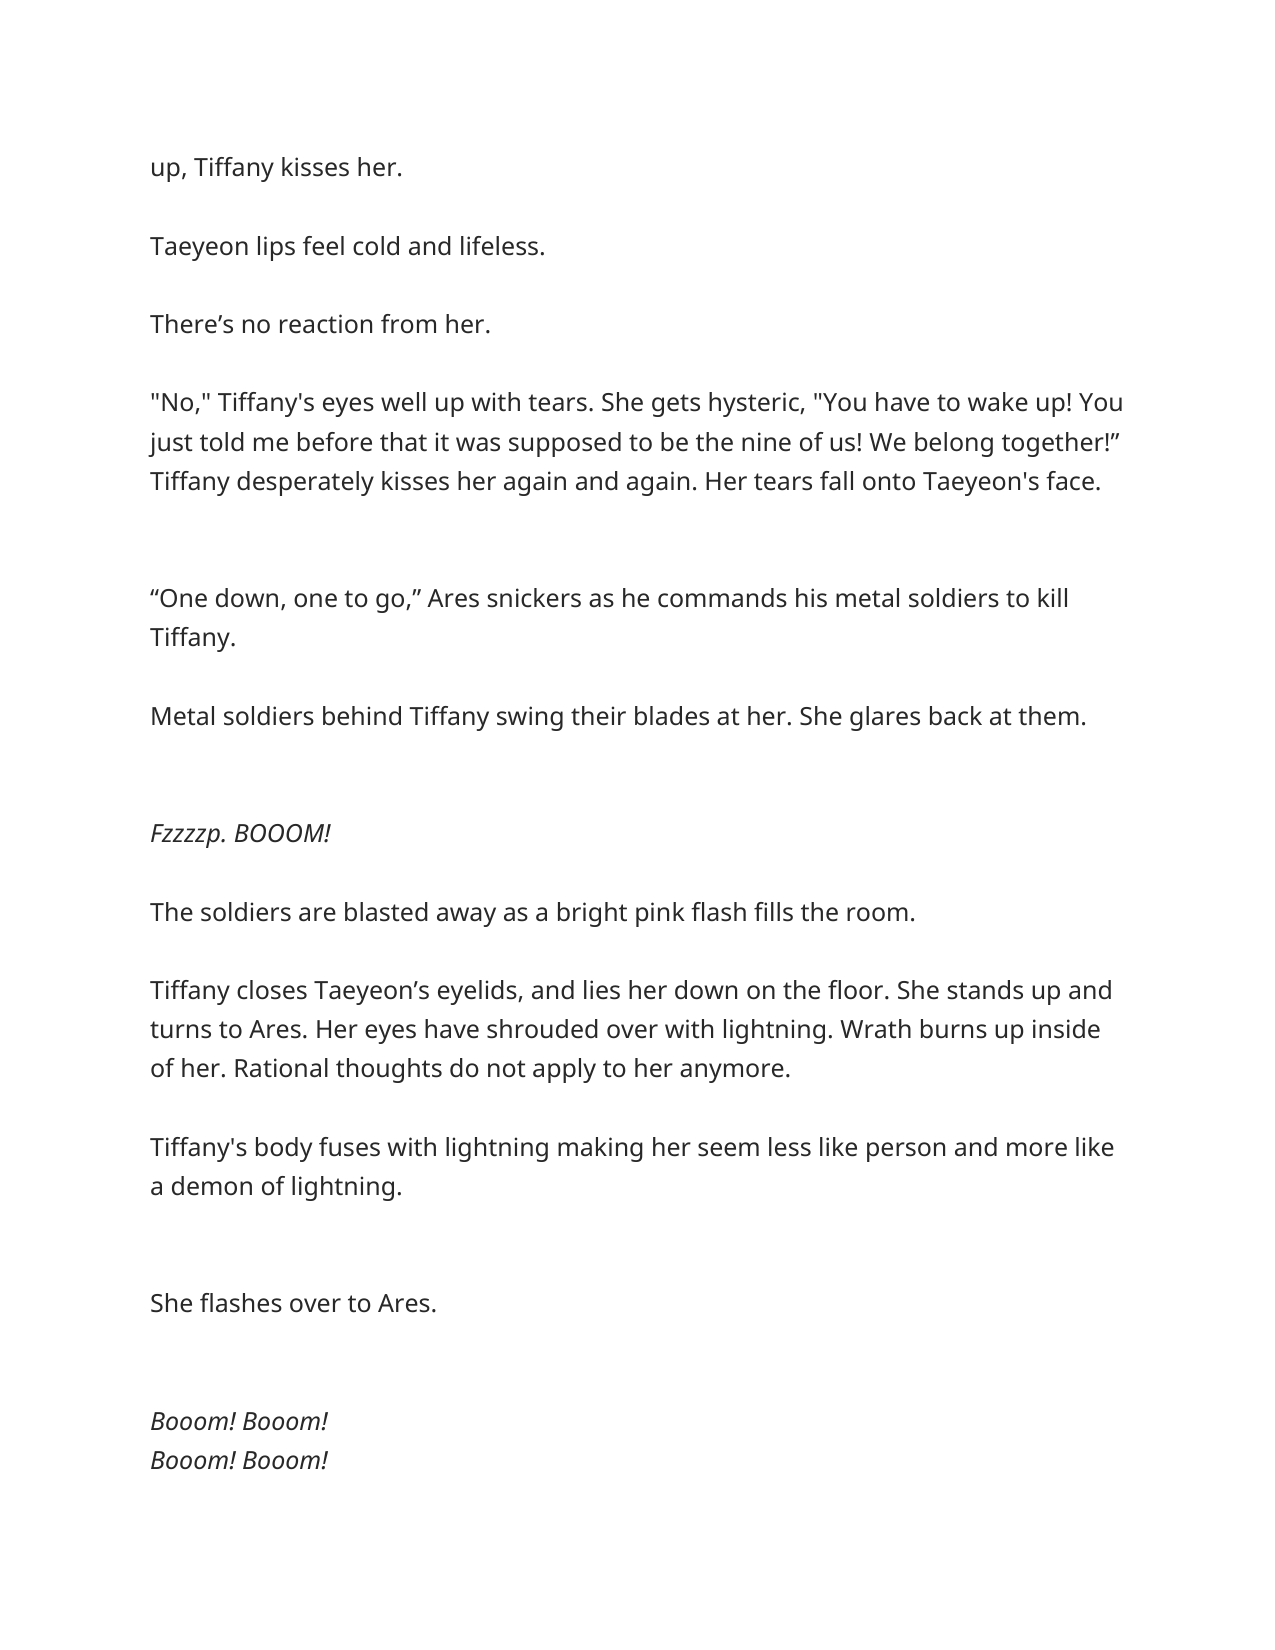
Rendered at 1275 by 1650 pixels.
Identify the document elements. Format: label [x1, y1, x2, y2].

text [150, 150, 1125, 1477]
